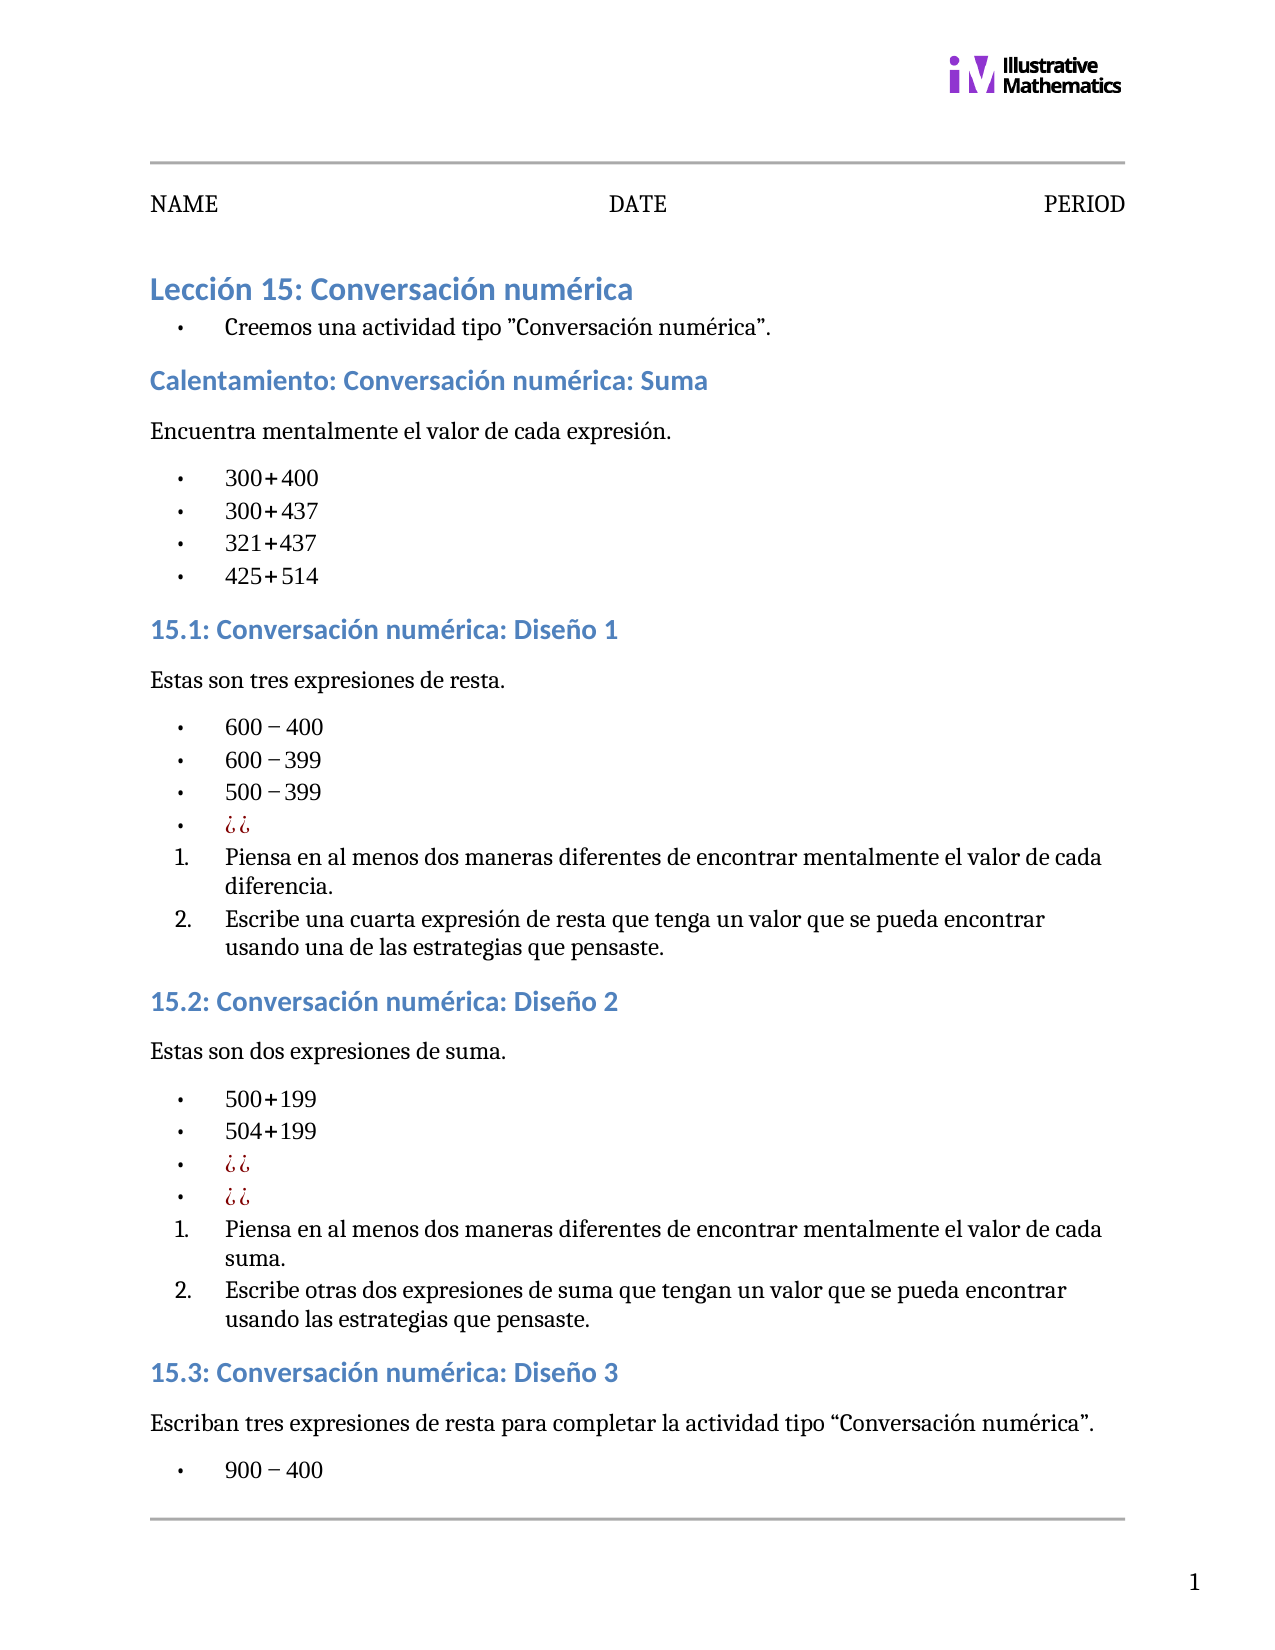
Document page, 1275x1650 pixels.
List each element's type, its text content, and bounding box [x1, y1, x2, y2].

list Piensa en al menos dos maneras diferentes de encontrar mentalmente el valor de cada suma. [175, 1215, 1125, 1272]
list Escribe una cuarta expresión de resta que tenga un valor que se pueda encontrar usando una de las estrategias que pensaste. [175, 904, 1125, 962]
picture [949, 55, 1121, 93]
subtitle Calentamiento: Conversación numérica: Suma [150, 362, 1125, 398]
text Encuentra mentalmente el valor de cada expresión. [150, 417, 1125, 446]
subtitle 15.1: Conversación numérica: Diseño 1 [150, 611, 1125, 647]
subtitle 15.2: Conversación numérica: Diseño 2 [150, 983, 1125, 1018]
list Creemos una actividad tipo ”Conversación numérica”. [175, 313, 1125, 342]
list Escribe otras dos expresiones de suma que tengan un valor que se pueda encontrar usando las estrategias que pensaste. [175, 1276, 1125, 1333]
text Estas son tres expresiones de resta. [150, 666, 1125, 694]
subtitle 15.3: Conversación numérica: Diseño 3 [150, 1354, 1125, 1390]
text Escriban tres expresiones de resta para completar la actividad tipo “Conversación numérica”. [150, 1409, 1125, 1437]
text Estas son dos expresiones de suma. [150, 1037, 1125, 1066]
list Piensa en al menos dos maneras diferentes de encontrar mentalmente el valor de cada diferencia. [175, 843, 1125, 901]
subtitle Lección 15: Conversación numérica [150, 268, 1125, 309]
